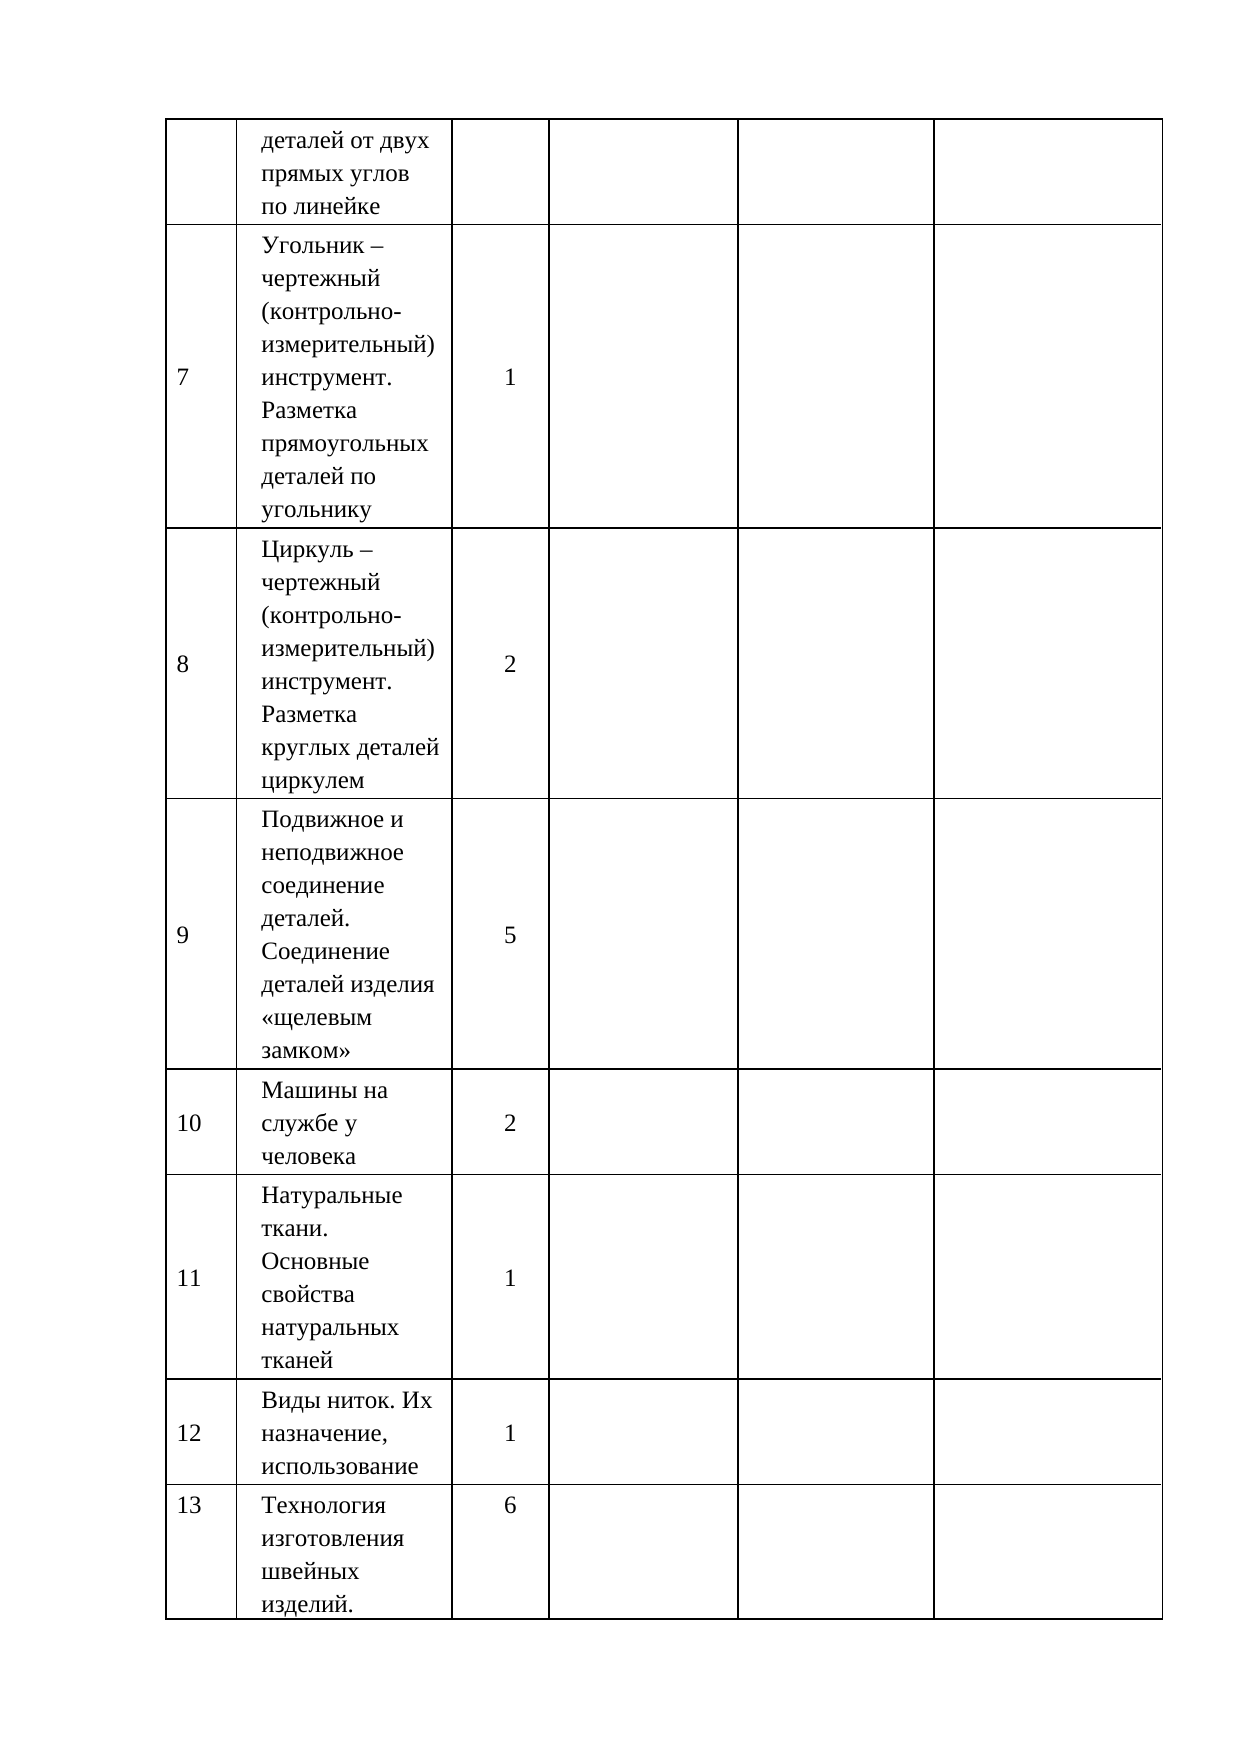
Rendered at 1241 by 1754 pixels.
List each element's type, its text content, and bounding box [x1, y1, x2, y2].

table_cell [935, 798, 1162, 1068]
table_cell 6 [453, 1485, 548, 1618]
table_cell Угольник – чертежный (контрольно-измерительный) инструмент. Разметка прямоугольных деталей по угольнику [237, 225, 451, 527]
table_cell 11 [167, 1175, 236, 1378]
table_cell [935, 1174, 1162, 1378]
table_cell [739, 529, 933, 798]
table_cell 13 [167, 1485, 236, 1618]
table_cell [935, 1378, 1162, 1483]
table_cell 10 [167, 1070, 236, 1173]
table_cell [739, 1175, 933, 1378]
table_cell Машины на службе у человека [237, 1070, 451, 1173]
table_cell Виды ниток. Их назначение, использование [237, 1380, 451, 1483]
table_cell 5 [453, 799, 548, 1068]
table_cell Натуральные ткани. Основные свойства натуральных тканей [237, 1175, 451, 1378]
table_cell 8 [167, 529, 236, 798]
table_cell [935, 527, 1162, 798]
table_cell Подвижное и неподвижное соединение деталей. Соединение деталей изделия «щелевым замком» [237, 799, 451, 1068]
table_cell 7 [167, 225, 236, 527]
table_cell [237, 1485, 451, 1618]
table_cell 2 [453, 529, 548, 798]
table_cell Циркуль – чертежный (контрольно-измерительный) инструмент. Разметка круглых деталей циркулем [237, 529, 451, 798]
table_cell 9 [167, 799, 236, 1068]
table_cell [550, 1380, 737, 1483]
table_cell [935, 1068, 1162, 1173]
table_cell [739, 1380, 933, 1483]
table_cell [550, 799, 737, 1068]
table_cell 1 [453, 1380, 548, 1483]
table_cell 6 [167, 120, 236, 223]
table_cell [550, 120, 737, 223]
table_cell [237, 120, 451, 223]
table_cell 2 [453, 1070, 548, 1173]
table_cell 1 [453, 225, 548, 527]
table_cell [935, 224, 1162, 527]
table_cell 3 [453, 120, 548, 223]
table_cell [550, 225, 737, 527]
table_cell [935, 120, 1162, 223]
table_cell [739, 799, 933, 1068]
table_cell [935, 1484, 1162, 1618]
table_cell [550, 529, 737, 798]
table_cell [739, 120, 933, 223]
table_cell [550, 1175, 737, 1378]
table_cell [550, 1485, 737, 1618]
table_cell [739, 225, 933, 527]
table_cell [550, 1070, 737, 1173]
table_cell [739, 1485, 933, 1618]
table_cell 12 [167, 1380, 236, 1483]
table_cell [739, 1070, 933, 1173]
table_cell 1 [453, 1175, 548, 1378]
